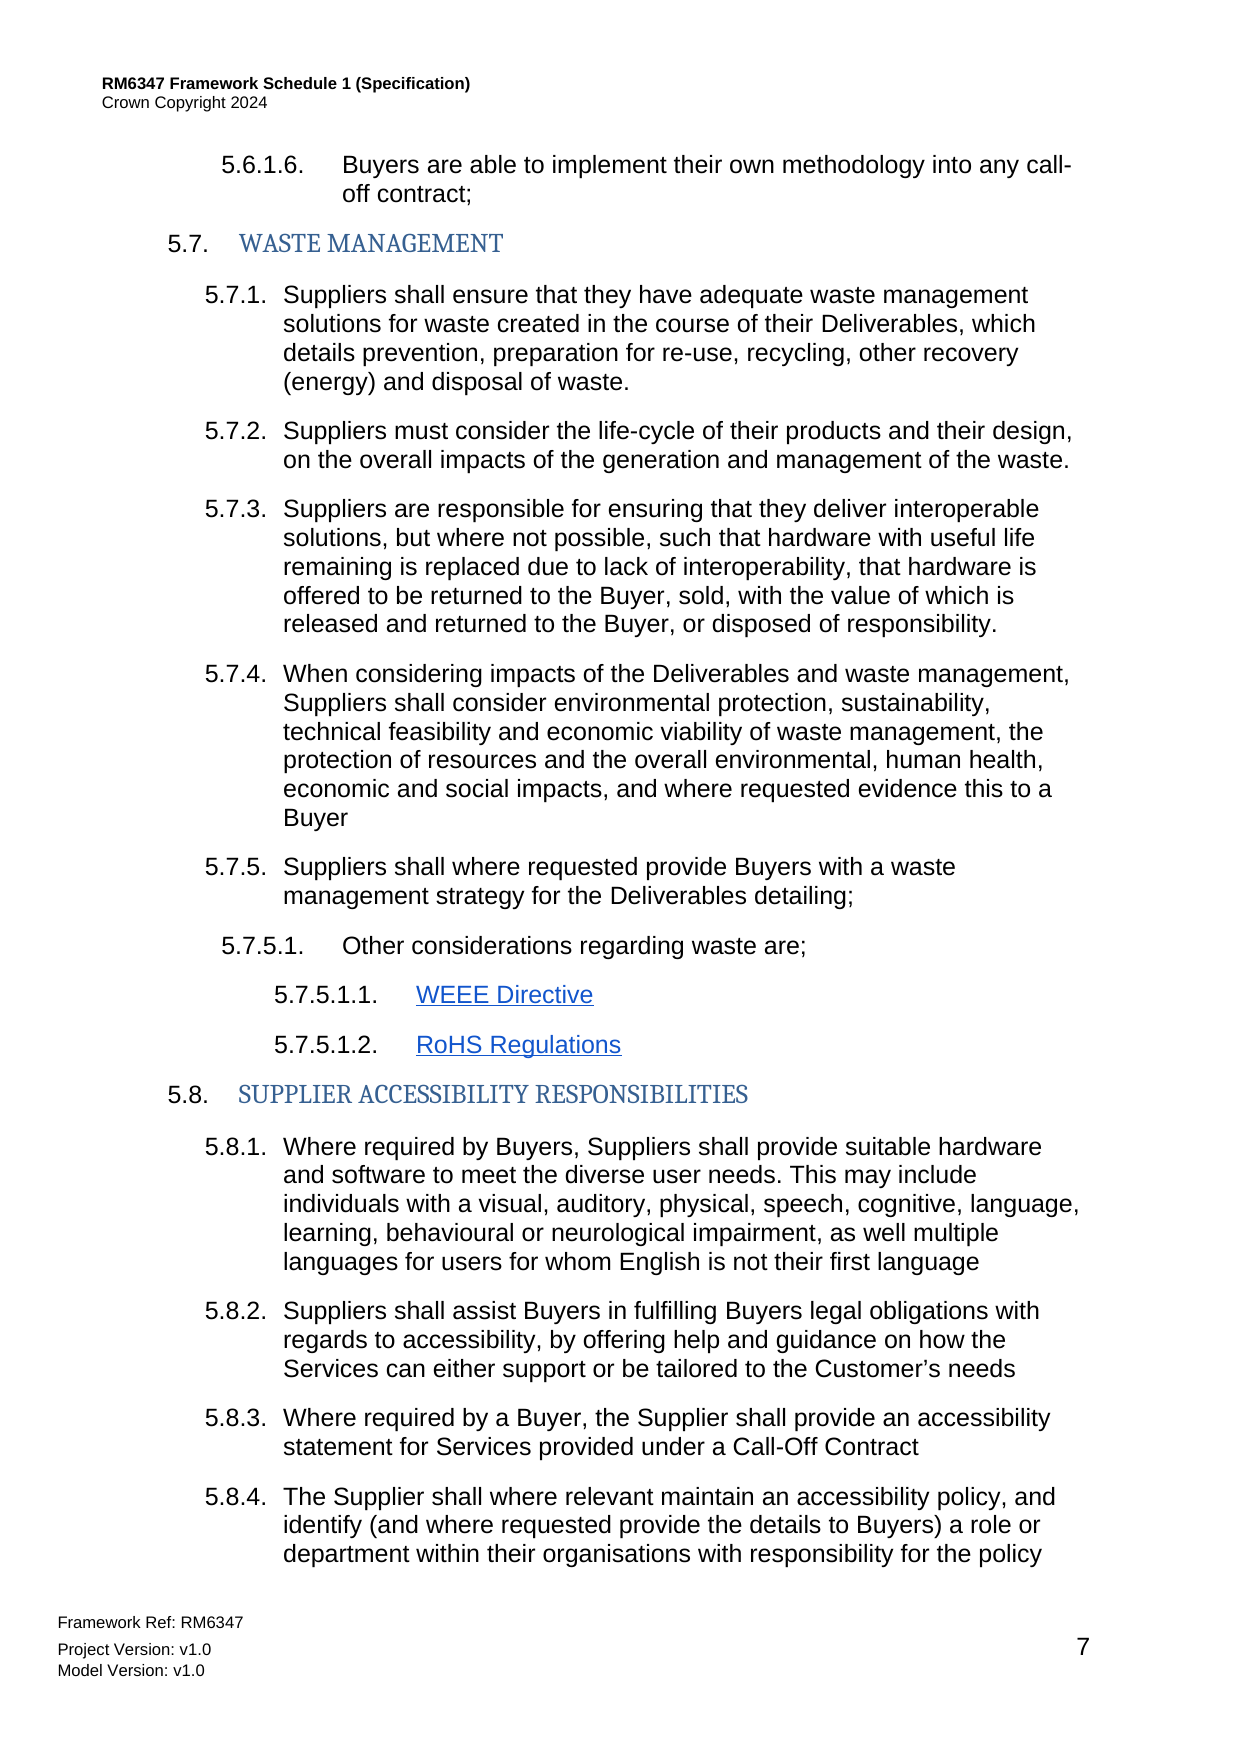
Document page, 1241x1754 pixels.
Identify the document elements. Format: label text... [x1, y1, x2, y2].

list The Supplier shall where relevant maintain an accessibility policy, and identify (and where requested provide the details to Buyers) a role or department within their organisations with responsibility for the policy [267, 1481, 1090, 1568]
list Suppliers must consider the life-cycle of their products and their design, on the overall impacts of the generation and management of the waste. [267, 416, 1090, 474]
subtitle SUPPLIER ACCESSIBILITY RESPONSIBILITIES [209, 1079, 1090, 1111]
list Suppliers shall assist Buyers in fulfilling Buyers legal obligations with regards to accessibility, by offering help and guidance on how the Services can either support or be tailored to the Customer’s needs [267, 1296, 1090, 1382]
list Suppliers shall where requested provide Buyers with a waste management strategy for the Deliverables detailing; [267, 852, 1090, 910]
list Suppliers are responsible for ensuring that they deliver interoperable solutions, but where not possible, such that hardware with useful life remaining is replaced due to lack of interoperability, that hardware is offered to be returned to the Buyer, sold, with the value of which is released and returned to the Buyer, or disposed of responsibility. [267, 494, 1090, 638]
list When considering impacts of the Deliverables and waste management, Suppliers shall consider environmental protection, sustainability, technical feasibility and economic viability of waste management, the protection of resources and the overall environmental, human health, economic and social impacts, and where requested evidence this to a Buyer [267, 659, 1090, 832]
list Where required by Buyers, Suppliers shall provide suitable hardware and software to meet the diverse user needs. This may include individuals with a visual, auditory, physical, speech, cognitive, language, learning, behavioural or neurological impairment, as well multiple languages for users for whom English is not their first language [267, 1131, 1090, 1275]
list Buyers are able to implement their own methodology into any call-off contract; [304, 150, 1090, 207]
list Suppliers shall ensure that they have adequate waste management solutions for waste created in the course of their Deliverables, which details prevention, preparation for re-use, recycling, other recovery (energy) and disposal of waste. [267, 280, 1090, 395]
list Other considerations regarding waste are; [304, 931, 1090, 959]
list RoHS Regulations [378, 1030, 1090, 1059]
subtitle WASTE MANAGEMENT [209, 228, 1090, 259]
list WEEE Directive [378, 980, 1090, 1009]
list Where required by a Buyer, the Supplier shall provide an accessibility statement for Services provided under a Call-Off Contract [267, 1403, 1090, 1461]
